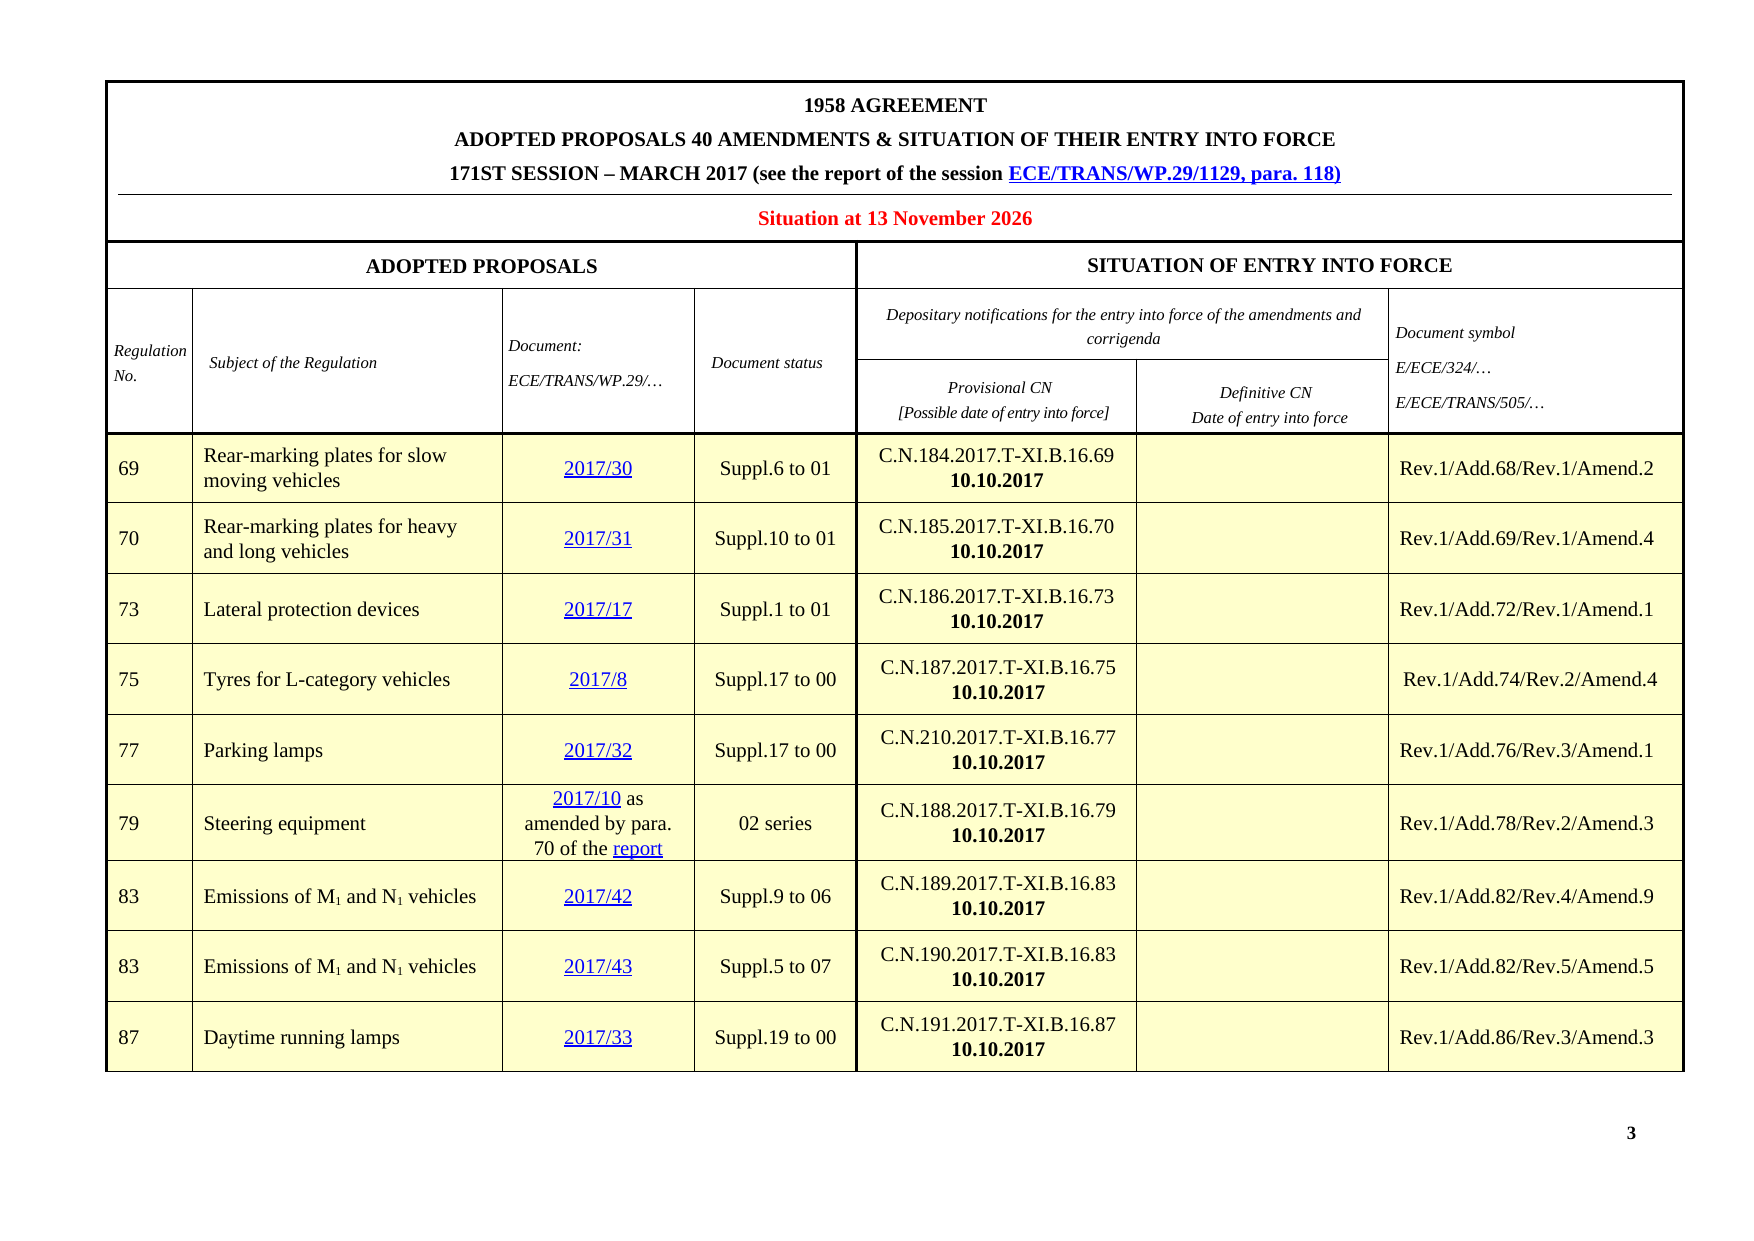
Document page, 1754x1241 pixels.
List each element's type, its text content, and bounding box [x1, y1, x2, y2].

table_cell C.N.185.2017.T-XI.B.16.70 10.10.2017 [858, 503, 1136, 573]
table_cell Suppl.1 to 01 [695, 574, 855, 643]
table_cell Adopted proposals [108, 243, 855, 288]
table_cell Steering equipment [193, 785, 502, 860]
table_cell 2017/32 [503, 715, 694, 784]
table_cell Provisional CN [Possible date of entry into force] [858, 360, 1136, 432]
table_cell [1137, 574, 1388, 643]
table_cell 87 [108, 1002, 192, 1071]
table_cell [1137, 435, 1388, 502]
table_cell Suppl.5 to 07 [695, 931, 855, 1001]
table_cell [1137, 861, 1388, 930]
table_cell 2017/8 [503, 644, 694, 714]
table_cell C.N.187.2017.T-XI.B.16.75 10.10.2017 [858, 644, 1136, 714]
table_cell 83 [108, 861, 192, 930]
table_cell C.N.186.2017.T-XI.B.16.73 10.10.2017 [858, 574, 1136, 643]
table_cell Rev.1/Add.82/Rev.5/Amend.5 [1389, 931, 1682, 1001]
table_cell Rev.1/Add.86/Rev.3/Amend.3 [1389, 1002, 1682, 1071]
table_cell 70 [108, 503, 192, 573]
table_cell C.N.190.2017.T-XI.B.16.83 10.10.2017 [858, 931, 1136, 1001]
table_cell 2017/33 [503, 1002, 694, 1071]
table_cell Rev.1/Add.68/Rev.1/Amend.2 [1389, 435, 1682, 502]
table_cell C.N.188.2017.T-XI.B.16.79 10.10.2017 [858, 785, 1136, 860]
table_cell 69 [108, 435, 192, 502]
table_cell C.N.191.2017.T-XI.B.16.87 10.10.2017 [858, 1002, 1136, 1071]
table_cell Rev.1/Add.69/Rev.1/Amend.4 [1389, 503, 1682, 573]
table_cell Tyres for L-category vehicles [193, 644, 502, 714]
table_cell [1137, 931, 1388, 1001]
table_cell 75 [108, 644, 192, 714]
table_cell Parking lamps [193, 715, 502, 784]
table_cell 2017/10 as amended by para. 70 of the report [503, 785, 694, 860]
table_cell 2017/43 [503, 931, 694, 1001]
table_cell Rev.1/Add.78/Rev.2/Amend.3 [1389, 785, 1682, 860]
table_cell [1137, 785, 1388, 860]
table_cell Rev.1/Add.82/Rev.4/Amend.9 [1389, 861, 1682, 930]
table_cell Emissions of M1 and N1 vehicles [193, 861, 502, 930]
table_cell Document status [695, 289, 855, 432]
table_cell Suppl.9 to 06 [695, 861, 855, 930]
table_cell 02 series [695, 785, 855, 860]
table_cell 2017/31 [503, 503, 694, 573]
table_cell 77 [108, 715, 192, 784]
table_cell 73 [108, 574, 192, 643]
table_cell [1137, 715, 1388, 784]
table_cell Situation of entry into force [858, 243, 1682, 288]
table_cell Suppl.17 to 00 [695, 715, 855, 784]
table_cell [1137, 644, 1388, 714]
table_cell Suppl.10 to 01 [695, 503, 855, 573]
table_header 1958 Agreement adopted proposals 40 Amendments & situation of their entry into force 171st session – march 2017 (see the report of the session ECE/TRANS/WP.29/1129, para. 118) Situation at 13 November 2017 [108, 83, 1682, 240]
table_cell Suppl.6 to 01 [695, 435, 855, 502]
table_cell Emissions of M1 and N1 vehicles [193, 931, 502, 1001]
table_cell Subject of the Regulation [193, 289, 502, 432]
table_cell Regulation No. [108, 289, 192, 432]
table_cell Document symbol E/ECE/324/… E/ECE/TRANS/505/… [1389, 289, 1682, 432]
table_cell 2017/42 [503, 861, 694, 930]
table_cell C.N.189.2017.T-XI.B.16.83 10.10.2017 [858, 861, 1136, 930]
table_cell Suppl.17 to 00 [695, 644, 855, 714]
table_cell Rev.1/Add.72/Rev.1/Amend.1 [1389, 574, 1682, 643]
table_cell 2017/17 [503, 574, 694, 643]
table_cell C.N.210.2017.T-XI.B.16.77 10.10.2017 [858, 715, 1136, 784]
table_cell Definitive CN Date of entry into force [1137, 360, 1388, 432]
table_cell Document: ECE/TRANS/WP.29/… [503, 289, 694, 432]
table_cell Rear-marking plates for heavy and long vehicles [193, 503, 502, 573]
table_cell [1137, 1002, 1388, 1071]
table_cell Rear-marking plates for slow moving vehicles [193, 435, 502, 502]
table_cell Daytime running lamps [193, 1002, 502, 1071]
table_cell 83 [108, 931, 192, 1001]
table_cell Rev.1/Add.74/Rev.2/Amend.4 [1389, 644, 1682, 714]
table_cell [1137, 503, 1388, 573]
table_cell 2017/30 [503, 435, 694, 502]
table_cell Depositary notifications for the entry into force of the amendments and corrigenda* [858, 289, 1388, 358]
table_cell Rev.1/Add.76/Rev.3/Amend.1 [1389, 715, 1682, 784]
table_cell Suppl.19 to 00 [695, 1002, 855, 1071]
table_cell 79 [108, 785, 192, 860]
table_cell Lateral protection devices [193, 574, 502, 643]
table_cell C.N.184.2017.T-XI.B.16.69 10.10.2017 [858, 435, 1136, 502]
